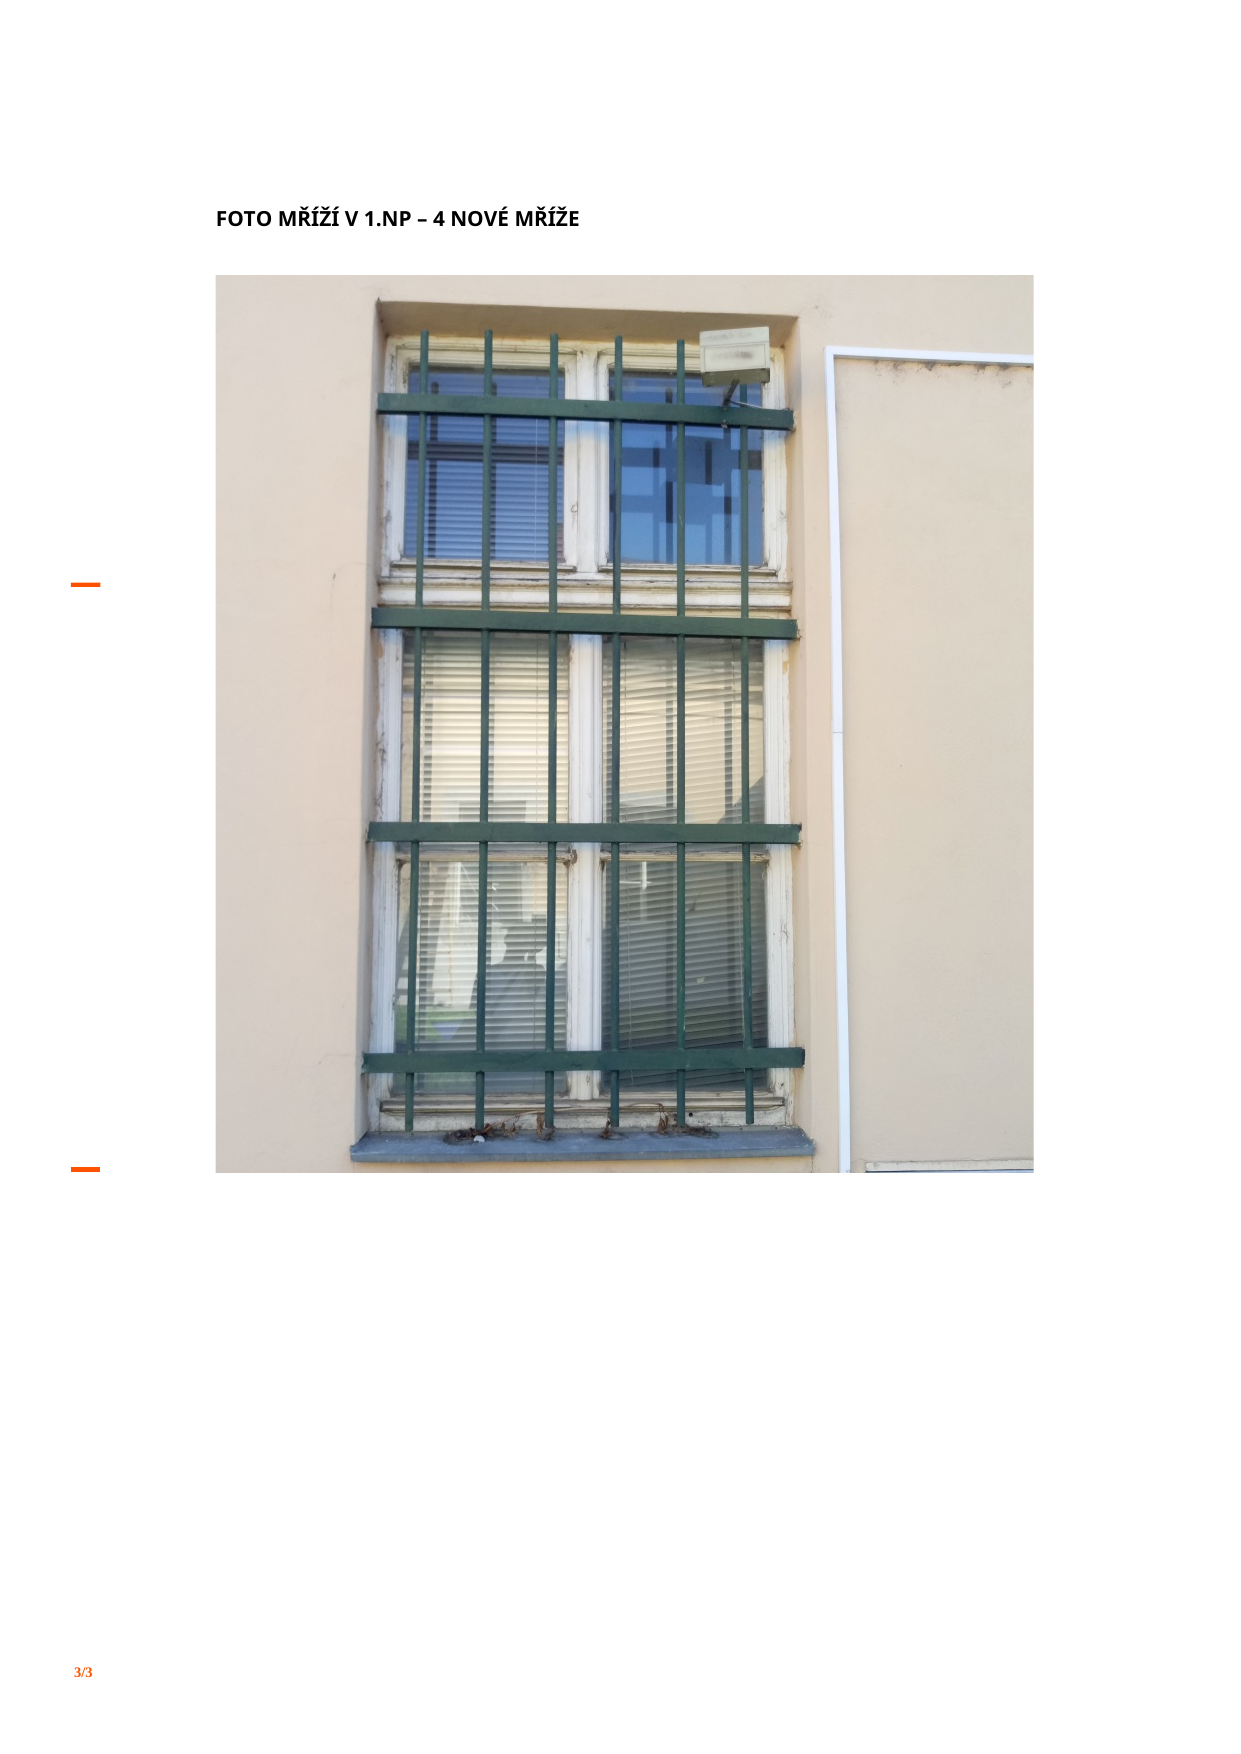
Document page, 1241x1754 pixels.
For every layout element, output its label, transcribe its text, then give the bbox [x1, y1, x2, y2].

picture [215, 275, 1034, 1173]
text FOTO MŘÍŽÍ V 1.NP – 4 NOVÉ MŘÍŽE [216, 204, 1122, 233]
